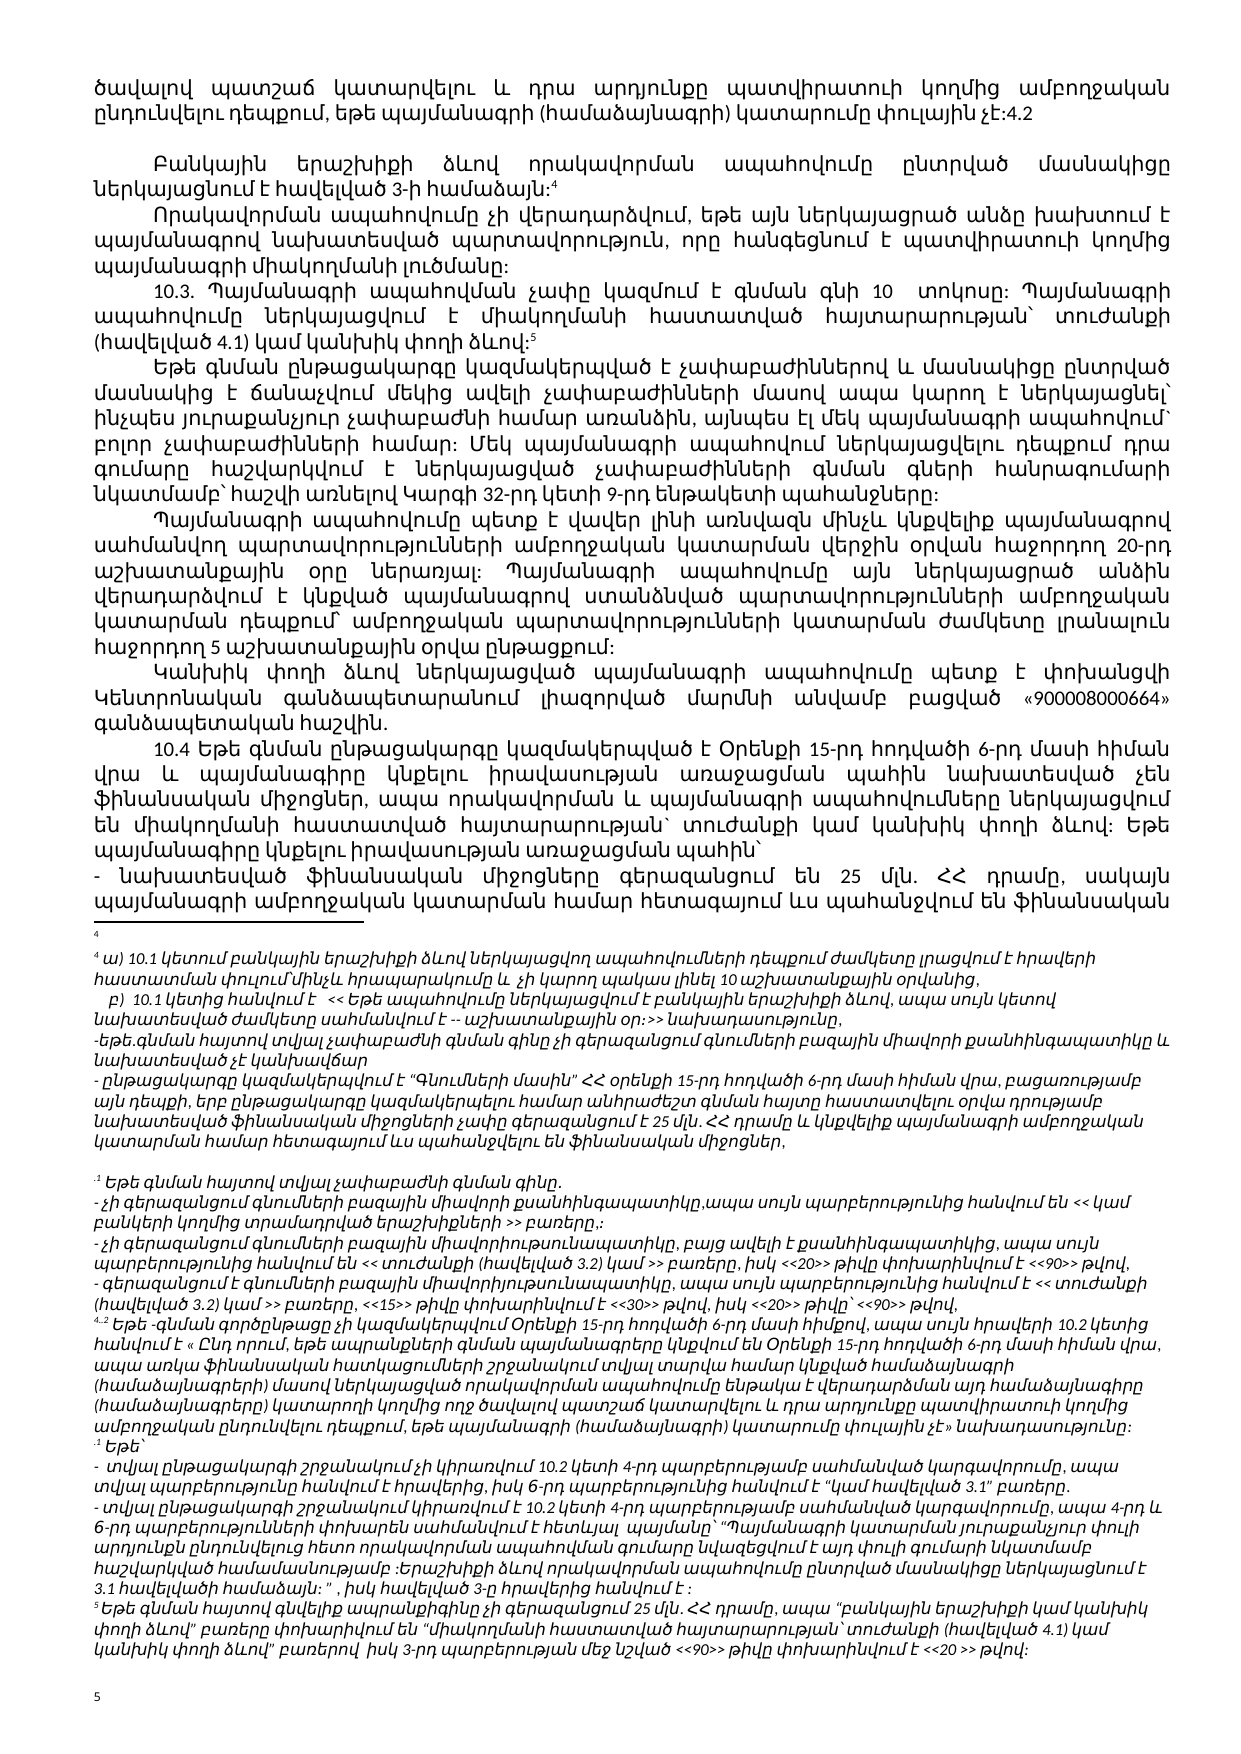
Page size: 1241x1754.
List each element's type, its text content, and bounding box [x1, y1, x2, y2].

text - նախատեսված ֆինանսական միջոցները գերազանցում են 25 մլն. ՀՀ դրամը, սակայն պայմանագրի ամբողջական կատարման համար հետագայում ևս պահանջվում են ֆինանսական միջոցներ, ապա պայմանագրի և որակավորման ապահովումները, հատկացված ֆինանսական միջոցների մասով, ներկայացվում է բանկային երաշխիքի կամ կանխիկ փողի, իսկ պահանջվող ֆինանսական միջոցների մասով՝ միակողմանի հաստատված հայտարարության՝ տուժանքի կամ կանխիկ փողի ձևով: [94, 863, 1171, 914]
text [94, 75, 1171, 126]
text Որակավորման ապահովումը չի վերադարձվում, եթե այն ներկայացրած անձը խախտում է պայմանագրով նախատեսված պարտավորություն, որը հանգեցնում է պատվիրատուի կողմից պայմանագրի միակողմանի լուծմանը: [94, 202, 1171, 278]
text Բանկային երաշխիքի ձևով որակավորման ապահովումը ընտրված մասնակիցը ներկայացնում է հավելված 3-ի համաձայն: [94, 151, 1171, 202]
text Պայմանագրի ապահովումը պետք է վավեր լինի առնվազն մինչև կնքվելիք պայմանագրով սահմանվող պարտավորությունների ամբողջական կատարման վերջին օրվան հաջորդող 20-րդ աշխատանքային օրը ներառյալ: Պայմանագրի ապահովումը այն ներկայացրած անձին վերադարձվում է կնքված պայմանագրով ստանձնված պարտավորությունների ամբողջական կատարման դեպքում՝ ամբողջական պարտավորությունների կատարման ժամկետը լրանալուն հաջորդող 5 աշխատանքային օրվա ընթացքում: [94, 507, 1171, 659]
text Կանխիկ փողի ձևով ներկայացված պայմանագրի ապահովումը պետք է փոխանցվի Կենտրոնական գանձապետարանում լիազորված մարմնի անվամբ բացված «900008000664» գանձապետական հաշվին. [94, 659, 1171, 736]
text 10.4 Եթե գնման ընթացակարգը կազմակերպված է Օրենքի 15-րդ հոդվածի 6-րդ մասի հիման վրա և պայմանագիրը կնքելու իրավասության առաջացման պահին նախատեսված չեն ֆինանսական միջոցներ, ապա որակավորման և պայմանագրի ապահովումները ներկայացվում են միակողմանի հաստատված հայտարարության` տուժանքի կամ կանխիկ փողի ձևով: Եթե պայմանագիրը կնքելու իրավասության առաջացման պահին՝ [94, 736, 1171, 863]
text Եթե գնման ընթացակարգը կազմակերպված է չափաբաժիններով և մասնակիցը ընտրված մասնակից է ճանաչվում մեկից ավելի չափաբաժինների մասով ապա կարող է ներկայացնել՝ ինչպես յուրաքանչյուր չափաբաժնի համար առանձին, այնպես էլ մեկ պայմանագրի ապահովում` բոլոր չափաբաժինների համար: Մեկ պայմանագրի ապահովում ներկայացվելու դեպքում դրա գումարը հաշվարկվում է ներկայացված չափաբաժինների գնման գների հանրագումարի նկատմամբ՝ հաշվի առնելով Կարգի 32-րդ կետի 9-րդ ենթակետի պահանջները: [94, 354, 1171, 507]
text 10.3. Պայմանագրի ապահովման չափը կազմում է գնման գնի 10 տոկոսը: Պայմանագրի ապահովումը ներկայացվում է միակողմանի հաստատված հայտարարության՝ տուժանքի (հավելված 4.1) կամ կանխիկ փողի ձևով: [94, 278, 1171, 354]
